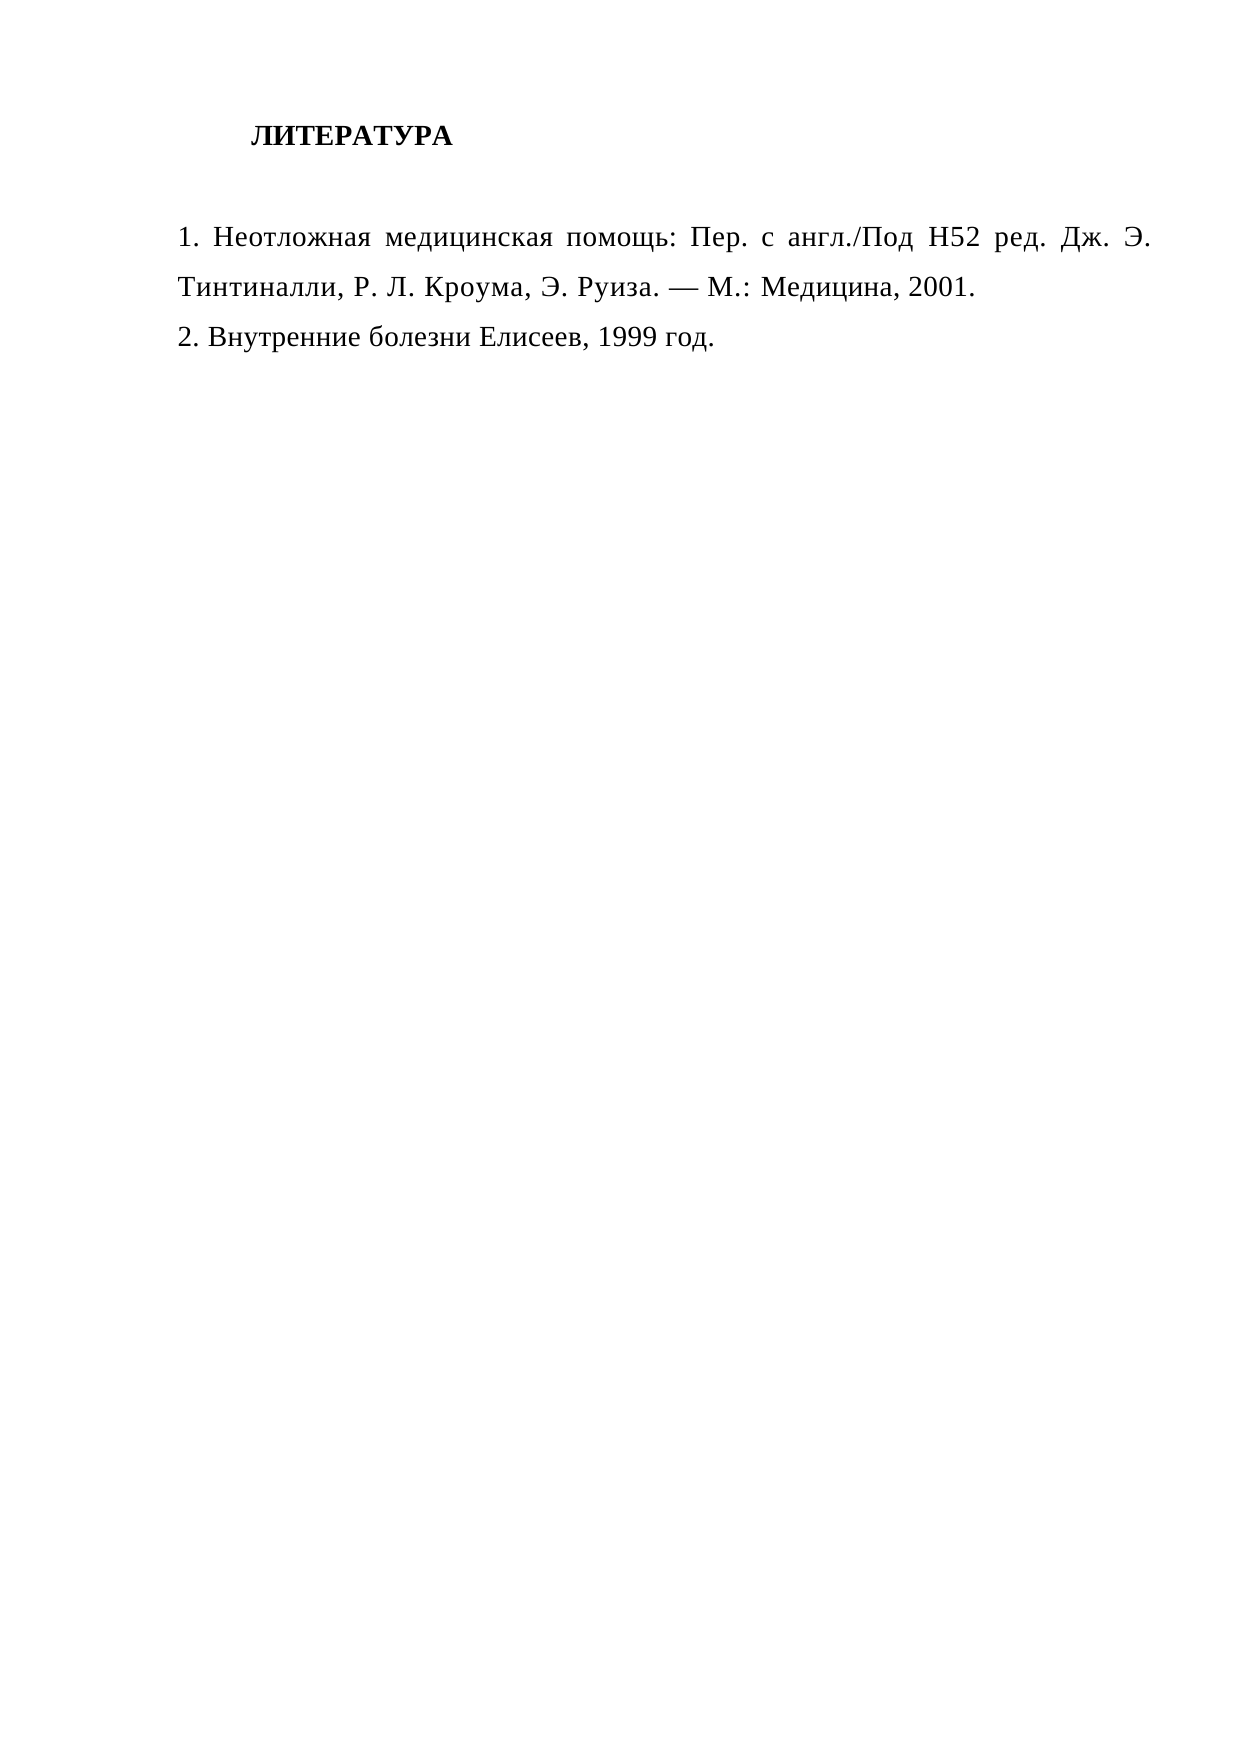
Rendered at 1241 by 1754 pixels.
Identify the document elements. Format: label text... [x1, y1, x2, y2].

text 1. Неотложная медицинская помощь: Пер. с англ./Под Н52 ред. Дж. Э. Тинтиналли, Р. Л. Кроума, Э. Руиза. — М.: Медицина, 2001. [177, 219, 1152, 303]
text ЛИТЕРАТУРА [177, 118, 1152, 152]
text 2. Внутренние болезни Елисеев, 1999 год. [177, 319, 1152, 353]
